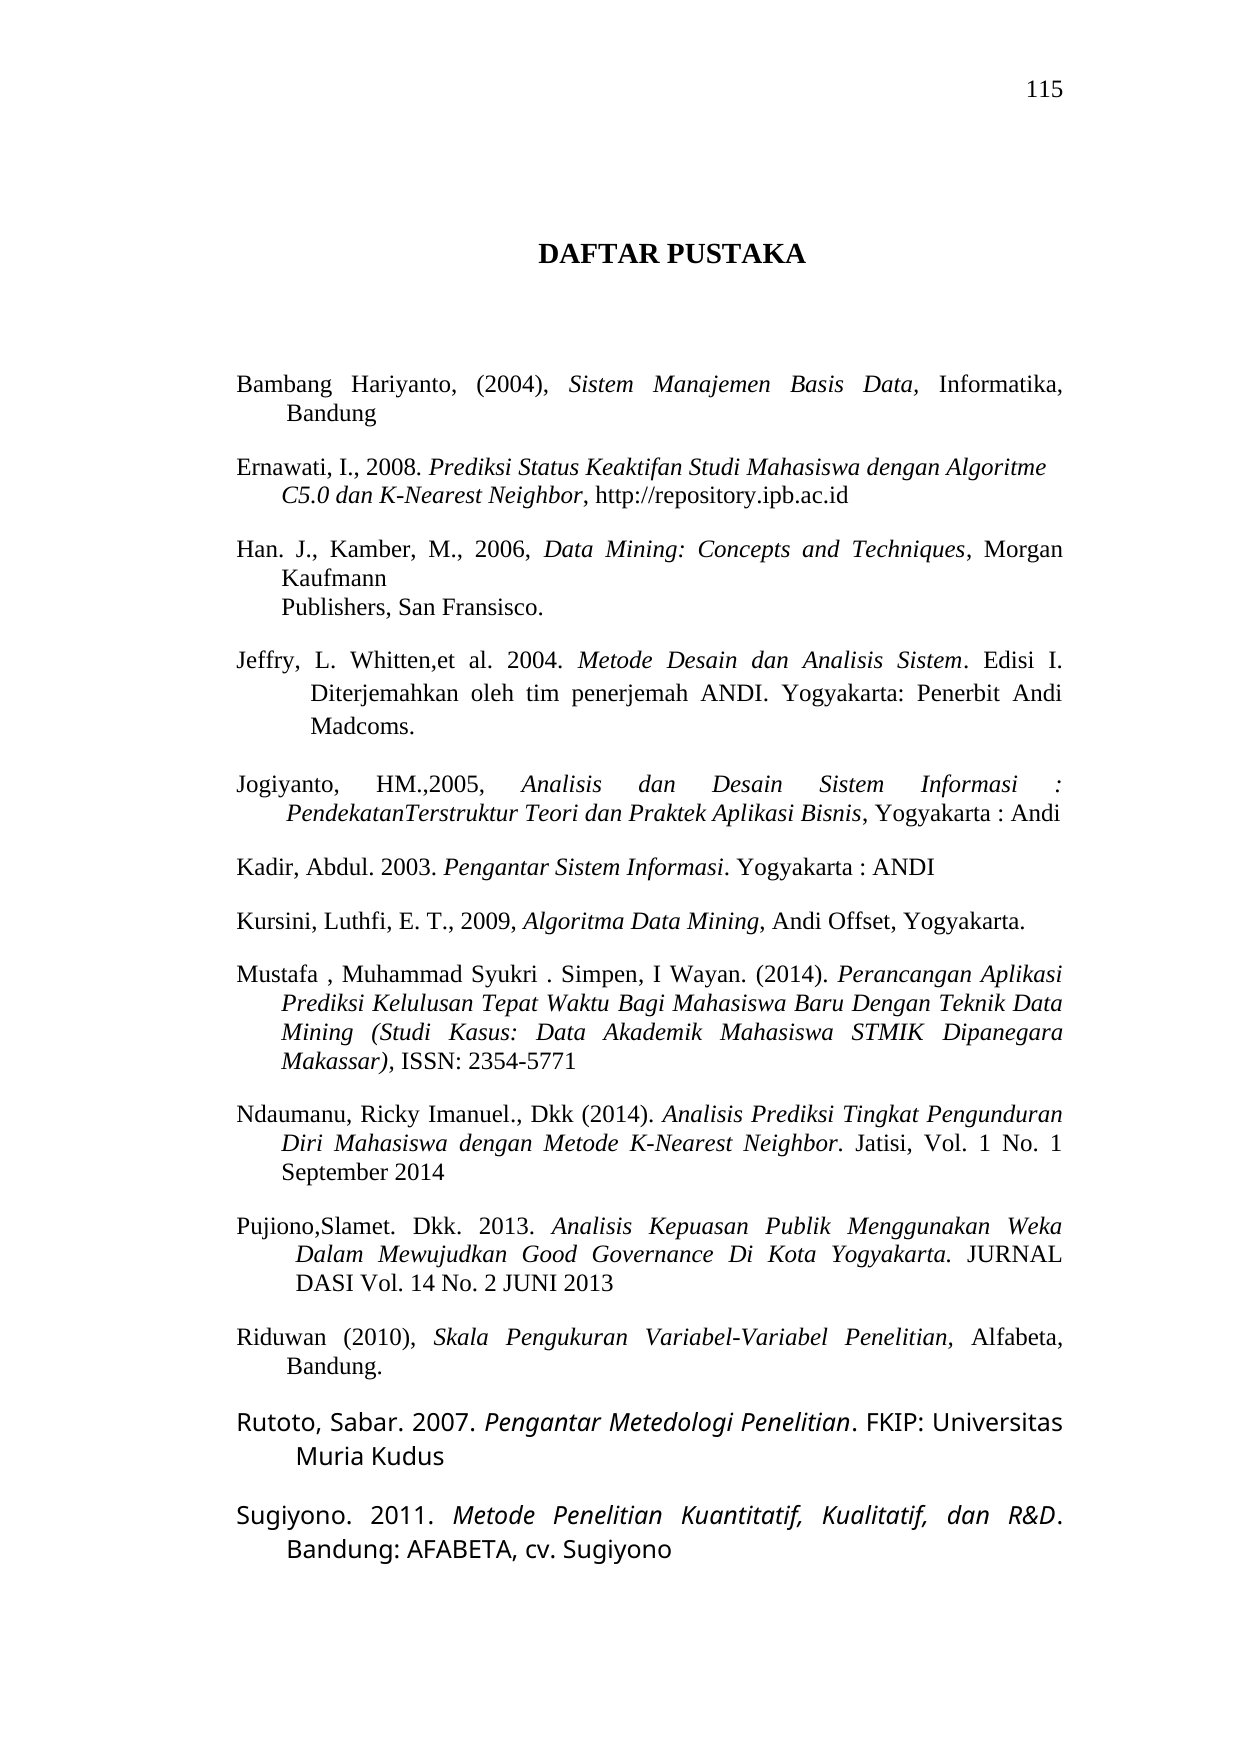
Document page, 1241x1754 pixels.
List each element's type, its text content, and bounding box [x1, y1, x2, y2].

text Riduwan (2010), Skala Pengukuran Variabel-Variabel Penelitian, Alfabeta, Bandung. [236, 1322, 1063, 1379]
text Mustafa , Muhammad Syukri . Simpen, I Wayan. (2014). Perancangan Aplikasi Prediksi Kelulusan Tepat Waktu Bagi Mahasiswa Baru Dengan Teknik Data Mining (Studi Kasus: Data Akademik Mahasiswa STMIK Dipanegara Makassar), ISSN: 2354-5771 [236, 959, 1063, 1074]
text Ndaumanu, Ricky Imanuel., Dkk (2014). Analisis Prediksi Tingkat Pengunduran Diri Mahasiswa dengan Metode K-Nearest Neighbor. Jatisi, Vol. 1 No. 1 September 2014 [236, 1099, 1063, 1186]
text Pujiono,Slamet. Dkk. 2013. Analisis Kepuasan Publik Menggunakan Weka Dalam Mewujudkan Good Governance Di Kota Yogyakarta. JURNAL DASI Vol. 14 No. 2 JUNI 2013 [236, 1211, 1063, 1297]
text Han. J., Kamber, M., 2006, Data Mining: Concepts and Techniques, Morgan Kaufmann Publishers, San Fransisco. [236, 534, 1063, 620]
text Sugiyono. 2011. Metode Penelitian Kuantitatif, Kualitatif, dan R&D. Bandung: AFABETA, cv. Sugiyono [236, 1498, 1063, 1566]
text Jeffry, L. Whitten,et al. 2004. Metode Desain dan Analisis Sistem. Edisi I. Diterjemahkan oleh tim penerjemah ANDI. Yogyakarta: Penerbit Andi Madcoms. [236, 645, 1063, 740]
text Kadir, Abdul. 2003. Pengantar Sistem Informasi. Yogyakarta : ANDI [236, 852, 1063, 881]
text Jogiyanto, HM.,2005, Analisis dan Desain Sistem Informasi : PendekatanTerstruktur Teori dan Praktek Aplikasi Bisnis, Yogyakarta : Andi [236, 769, 1063, 827]
text Bambang Hariyanto, (2004), Sistem Manajemen Basis Data, Informatika, Bandung [236, 369, 1063, 427]
text Kursini, Luthfi, E. T., 2009, Algoritma Data Mining, Andi Offset, Yogyakarta. [236, 906, 1063, 934]
subtitle DAFTAR PUSTAKA [281, 236, 1063, 270]
text Rutoto, Sabar. 2007. Pengantar Metedologi Penelitian. FKIP: Universitas Muria Kudus [236, 1404, 1063, 1473]
text Ernawati, I., 2008. Prediksi Status Keaktifan Studi Mahasiswa dengan Algoritme C5.0 dan K-Nearest Neighbor, http://repository.ipb.ac.id [236, 452, 1063, 509]
